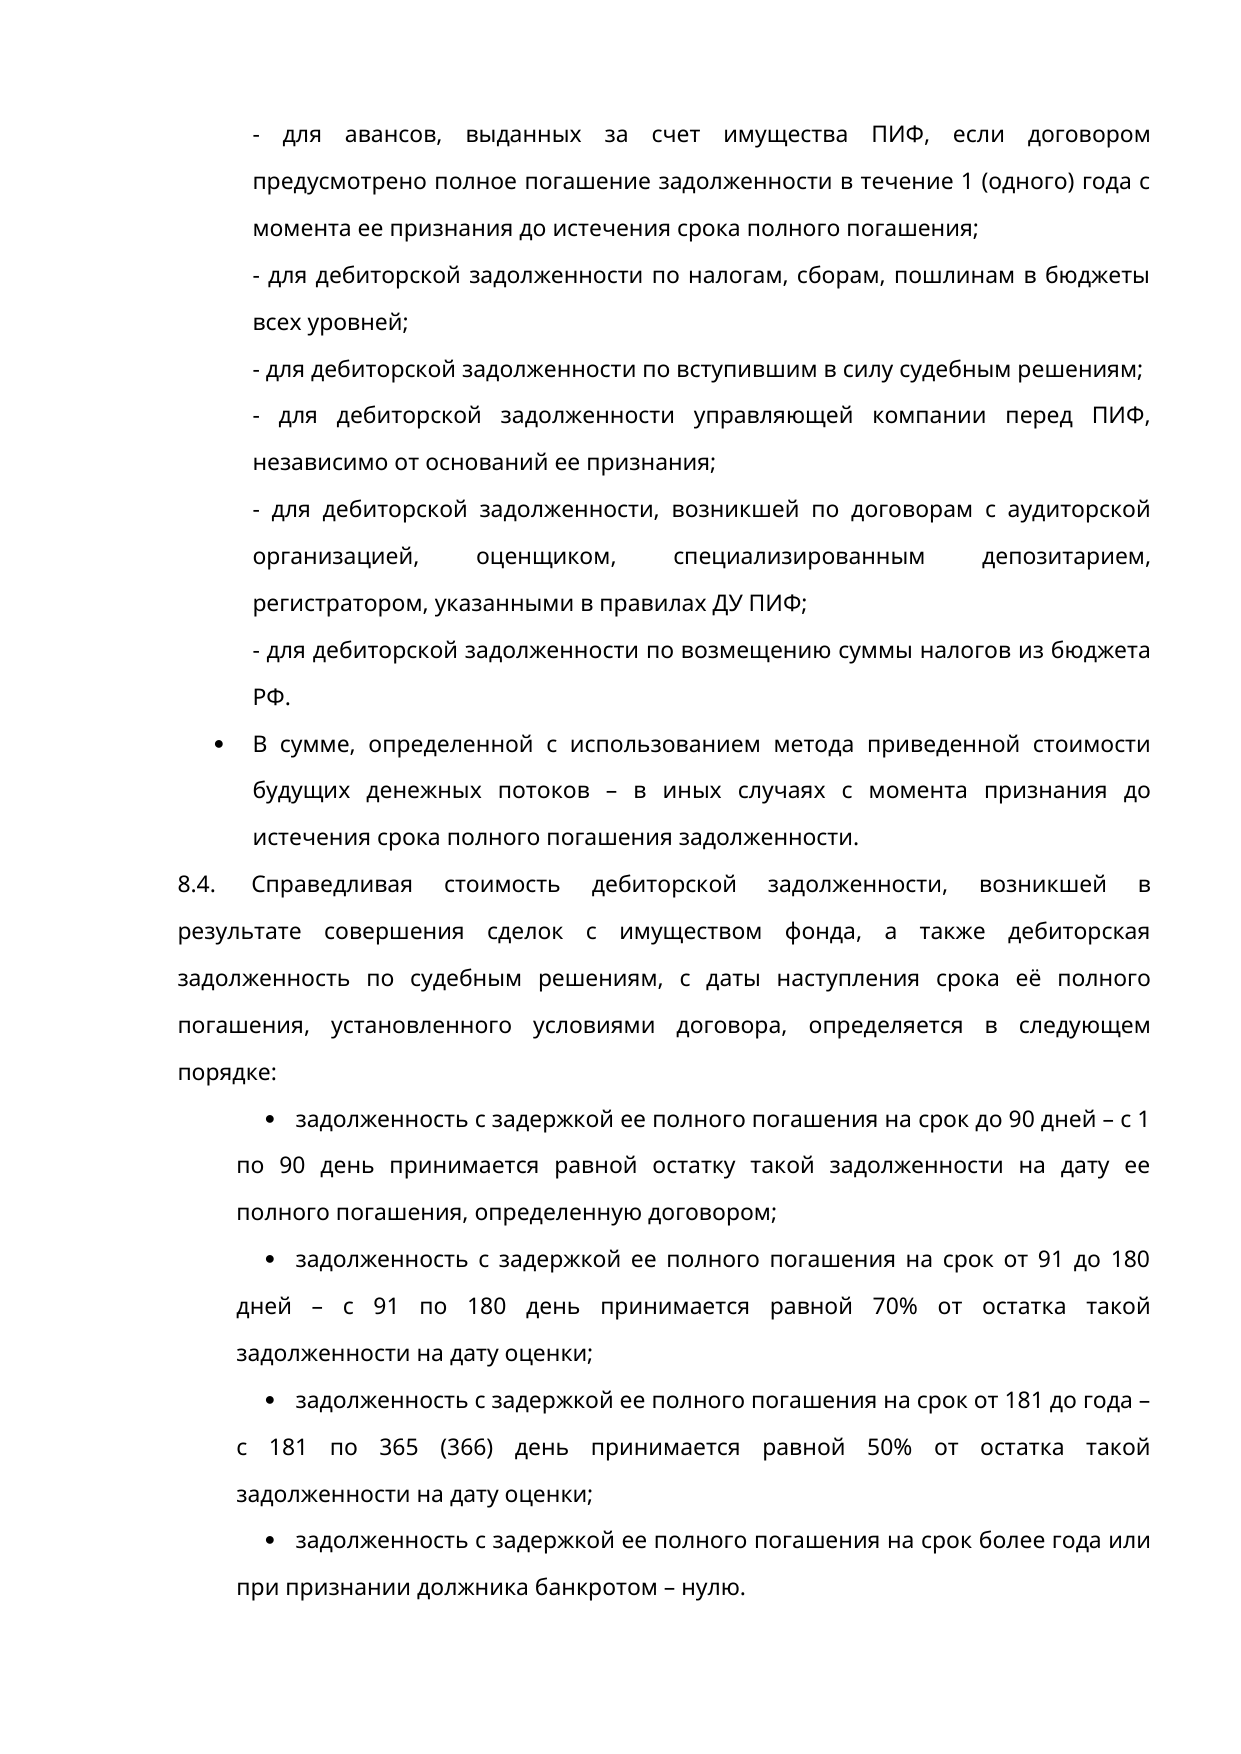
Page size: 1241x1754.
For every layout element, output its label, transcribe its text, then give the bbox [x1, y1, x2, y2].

list - для дебиторской задолженности управляющей компании перед ПИФ, независимо от оснований ее признания; [252, 399, 1152, 477]
list задолженность с задержкой ее полного погашения на срок до 90 дней – с 1 по 90 день принимается равной остатку такой задолженности на дату ее полного погашения, определенную договором; [236, 1102, 1152, 1227]
list - для дебиторской задолженности по налогам, сборам, пошлинам в бюджеты всех уровней; [252, 259, 1152, 337]
list - для дебиторской задолженности по вступившим в силу судебным решениям; [252, 352, 1152, 384]
list задолженность с задержкой ее полного погашения на срок от 181 до года – с 181 по 365 (366) день принимается равной 50% от остатка такой задолженности на дату оценки; [236, 1384, 1152, 1509]
list Справедливая стоимость дебиторской задолженности, возникшей в результате совершения сделок с имуществом фонда, а также дебиторская задолженность по судебным решениям, с даты наступления срока её полного погашения, установленного условиями договора, определяется в следующем порядке: [177, 868, 1152, 1087]
list - для авансов, выданных за счет имущества ПИФ, если договором предусмотрено полное погашение задолженности в течение 1 (одного) года с момента ее признания до истечения срока полного погашения; [252, 118, 1152, 243]
list задолженность с задержкой ее полного погашения на срок от 91 до 180 дней – с 91 по 180 день принимается равной 70% от остатка такой задолженности на дату оценки; [236, 1243, 1152, 1368]
list В сумме, определенной с использованием метода приведенной стоимости будущих денежных потоков – в иных случаях с момента признания до истечения срока полного погашения задолженности. [215, 727, 1152, 852]
list - для дебиторской задолженности по возмещению суммы налогов из бюджета РФ. [252, 634, 1152, 712]
list - для дебиторской задолженности, возникшей по договорам с аудиторской организацией, оценщиком, специализированным депозитарием, регистратором, указанными в правилах ДУ ПИФ; [252, 493, 1152, 618]
list задолженность с задержкой ее полного погашения на срок более года или при признании должника банкротом – нулю. [236, 1524, 1152, 1602]
